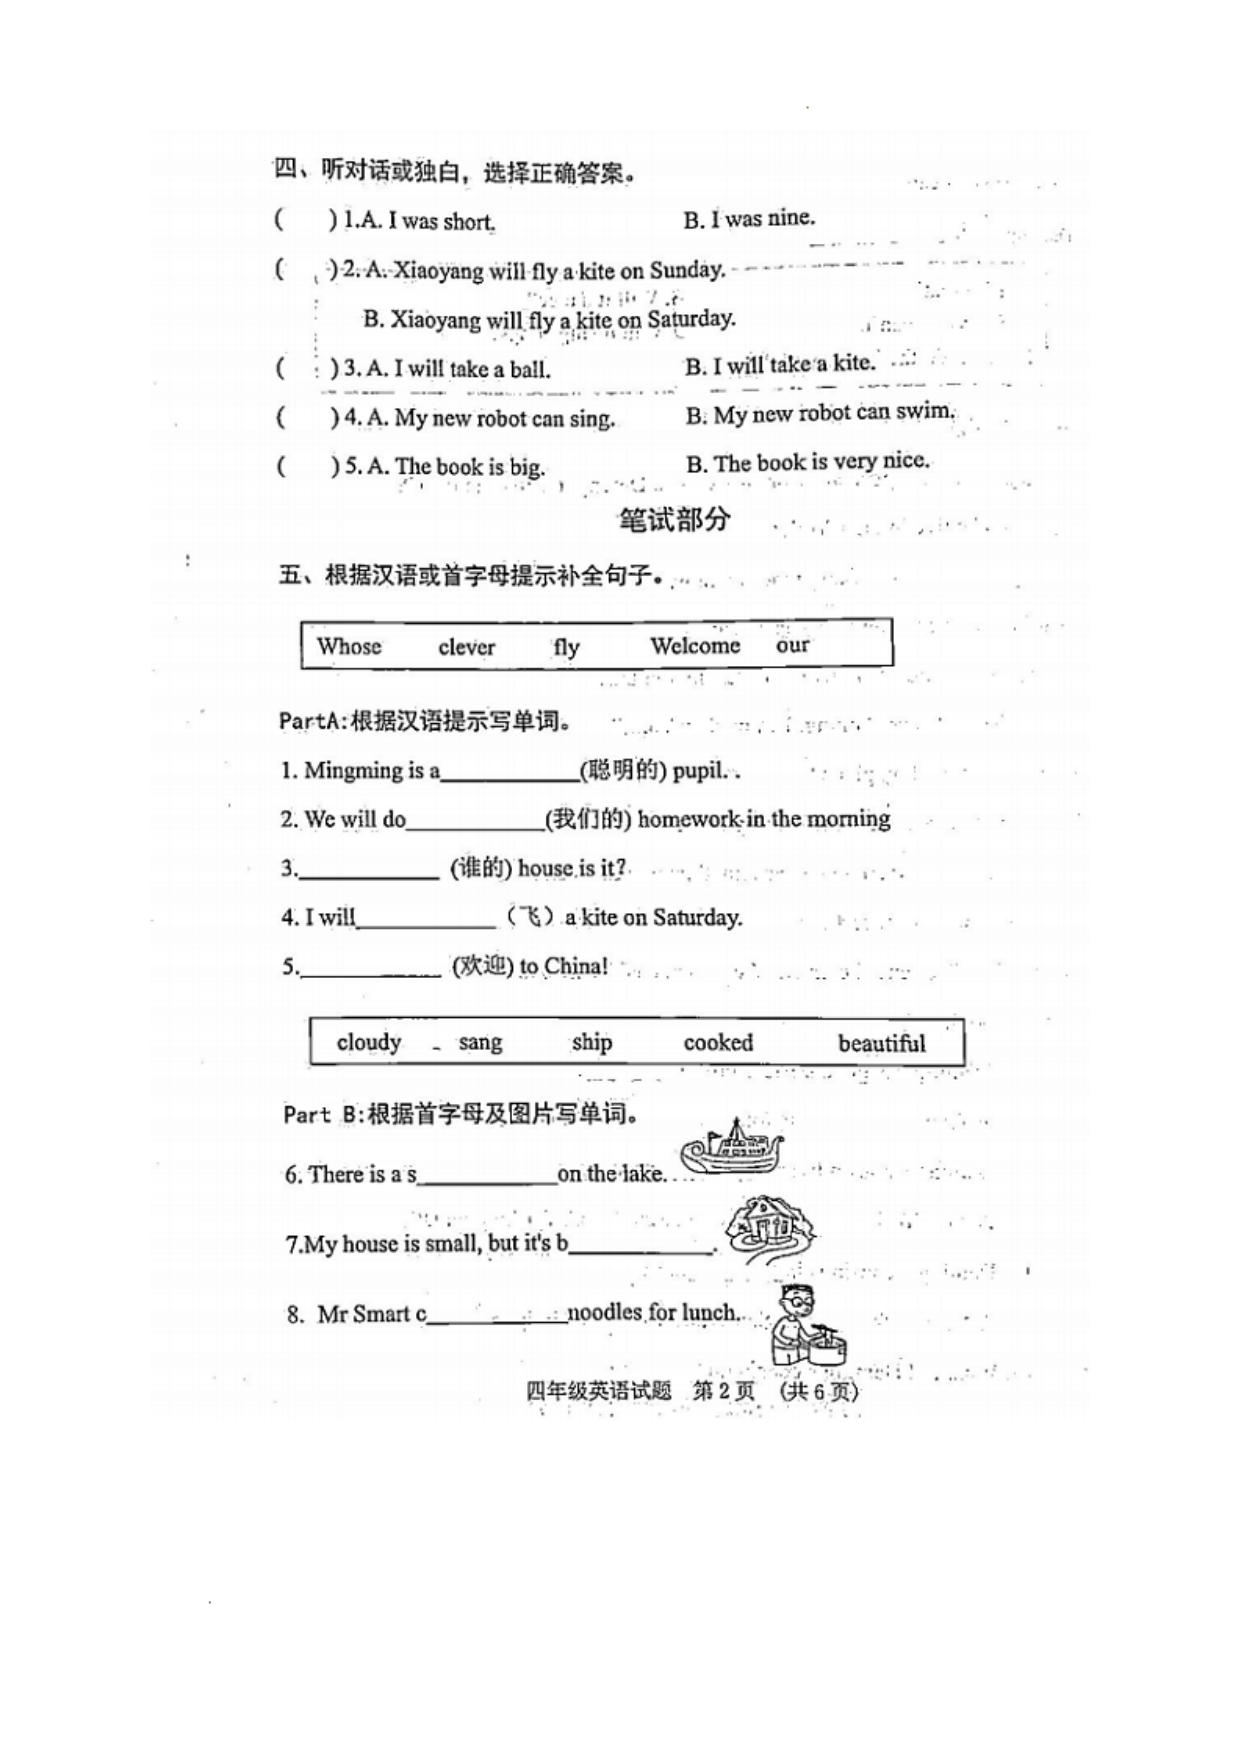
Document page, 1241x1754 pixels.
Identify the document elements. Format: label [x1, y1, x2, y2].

picture [149, 121, 1091, 1422]
